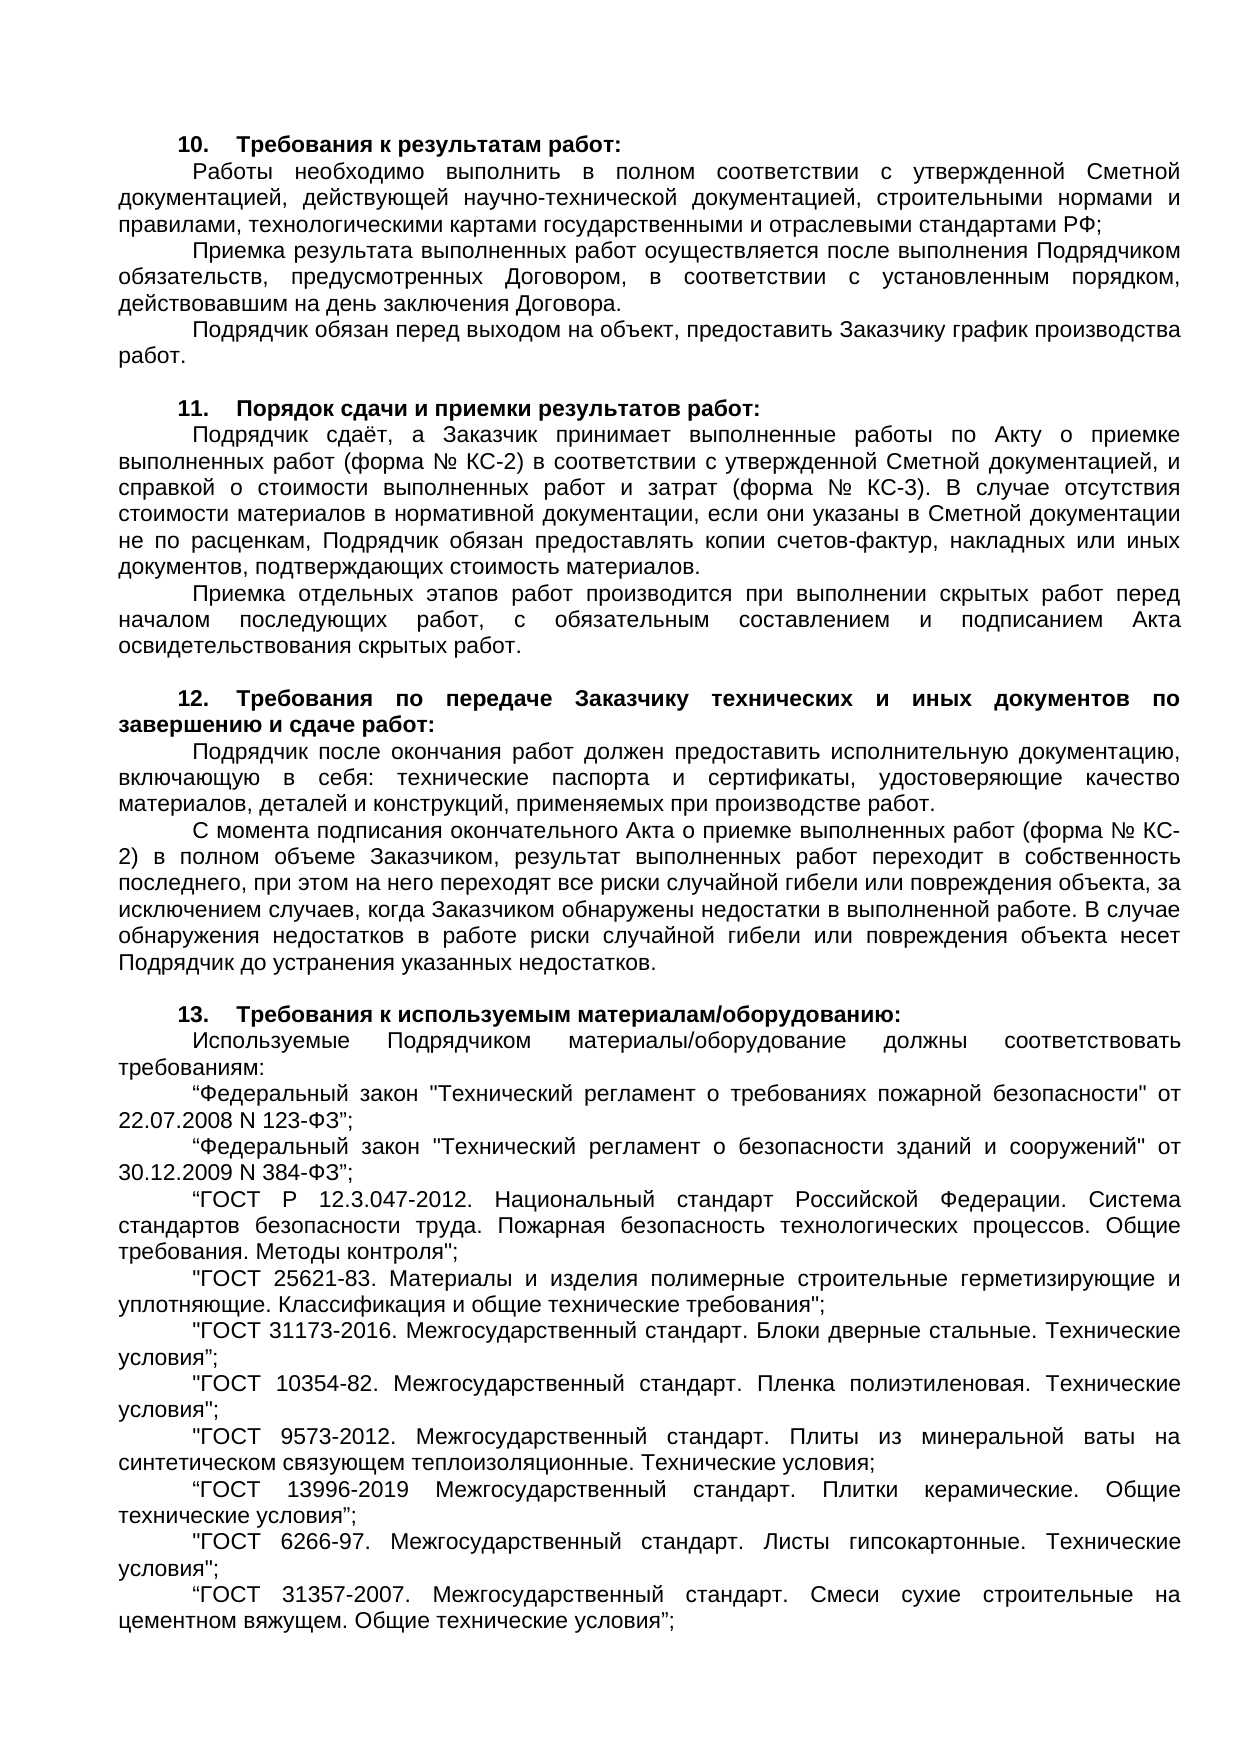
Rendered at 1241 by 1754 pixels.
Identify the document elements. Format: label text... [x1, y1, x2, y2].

text Подрядчик обязан перед выходом на объект, предоставить Заказчику график производства работ. [118, 316, 1181, 369]
list Требования к используемым материалам/оборудованию: [118, 1001, 1181, 1027]
text Работы необходимо выполнить в полном соответствии с утвержденной Сметной документацией, действующей научно-технической документацией, строительными нормами и правилами, технологическими картами государственными и отраслевыми стандартами РФ; [118, 158, 1181, 237]
text "ГОСТ 25621-83. Материалы и изделия полимерные строительные герметизирующие и уплотняющие. Классификация и общие технические требования"; [118, 1265, 1181, 1317]
text “ГОСТ 31357-2007. Межгосударственный стандарт. Смеси сухие строительные на цементном вяжущем. Общие технические условия”; [118, 1581, 1181, 1634]
text Приемка результата выполненных работ осуществляется после выполнения Подрядчиком обязательств, предусмотренных Договором, в соответствии с установленным порядком, действовавшим на день заключения Договора. [118, 237, 1181, 316]
list Требования по передаче Заказчику технических и иных документов по завершению и сдаче работ: [118, 685, 1181, 738]
text Приемка отдельных этапов работ производится при выполнении скрытых работ перед началом последующих работ, с обязательным составлением и подписанием Акта освидетельствования скрытых работ. [118, 579, 1181, 658]
text “ГОСТ 13996-2019 Межгосударственный стандарт. Плитки керамические. Общие технические условия”; [118, 1476, 1181, 1528]
text "ГОСТ 6266-97. Межгосударственный стандарт. Листы гипсокартонные. Технические условия"; [118, 1528, 1181, 1581]
text “Федеральный закон "Технический регламент о требованиях пожарной безопасности" от 22.07.2008 N 123-ФЗ”; [118, 1080, 1181, 1133]
text "ГОСТ 9573-2012. Межгосударственный стандарт. Плиты из минеральной ваты на синтетическом связующем теплоизоляционные. Технические условия; [118, 1423, 1181, 1476]
text С момента подписания окончательного Акта о приемке выполненных работ (форма № КС-2) в полном объеме Заказчиком, результат выполненных работ переходит в собственность последнего, при этом на него переходят все риски случайной гибели или повреждения объекта, за исключением случаев, когда Заказчиком обнаружены недостатки в выполненной работе. В случае обнаружения недостатков в работе риски случайной гибели или повреждения объекта несет Подрядчик до устранения указанных недостатков. [118, 817, 1181, 975]
text “ГОСТ Р 12.3.047-2012. Национальный стандарт Российской Федерации. Система стандартов безопасности труда. Пожарная безопасность технологических процессов. Общие требования. Методы контроля"; [118, 1186, 1181, 1265]
text Используемые Подрядчиком материалы/оборудование должны соответствовать требованиям: [118, 1027, 1181, 1080]
text Подрядчик после окончания работ должен предоставить исполнительную документацию, включающую в себя: технические паспорта и сертификаты, удостоверяющие качество материалов, деталей и конструкций, применяемых при производстве работ. [118, 738, 1181, 817]
text “Федеральный закон "Технический регламент о безопасности зданий и сооружений" от 30.12.2009 N 384-ФЗ”; [118, 1133, 1181, 1186]
text "ГОСТ 10354-82. Межгосударственный стандарт. Пленка полиэтиленовая. Технические условия"; [118, 1370, 1181, 1423]
list Требования к результатам работ: [118, 131, 1181, 158]
list Порядок сдачи и приемки результатов работ: [118, 395, 1181, 421]
text Подрядчик сдаёт, а Заказчик принимает выполненные работы по Акту о приемке выполненных работ (форма № КС-2) в соответствии с утвержденной Сметной документацией, и справкой о стоимости выполненных работ и затрат (форма № КС-3). В случае отсутствия стоимости материалов в нормативной документации, если они указаны в Сметной документации не по расценкам, Подрядчик обязан предоставлять копии счетов-фактур, накладных или иных документов, подтверждающих стоимость материалов. [118, 421, 1181, 579]
text "ГОСТ 31173-2016. Межгосударственный стандарт. Блоки дверные стальные. Технические условия”; [118, 1317, 1181, 1370]
